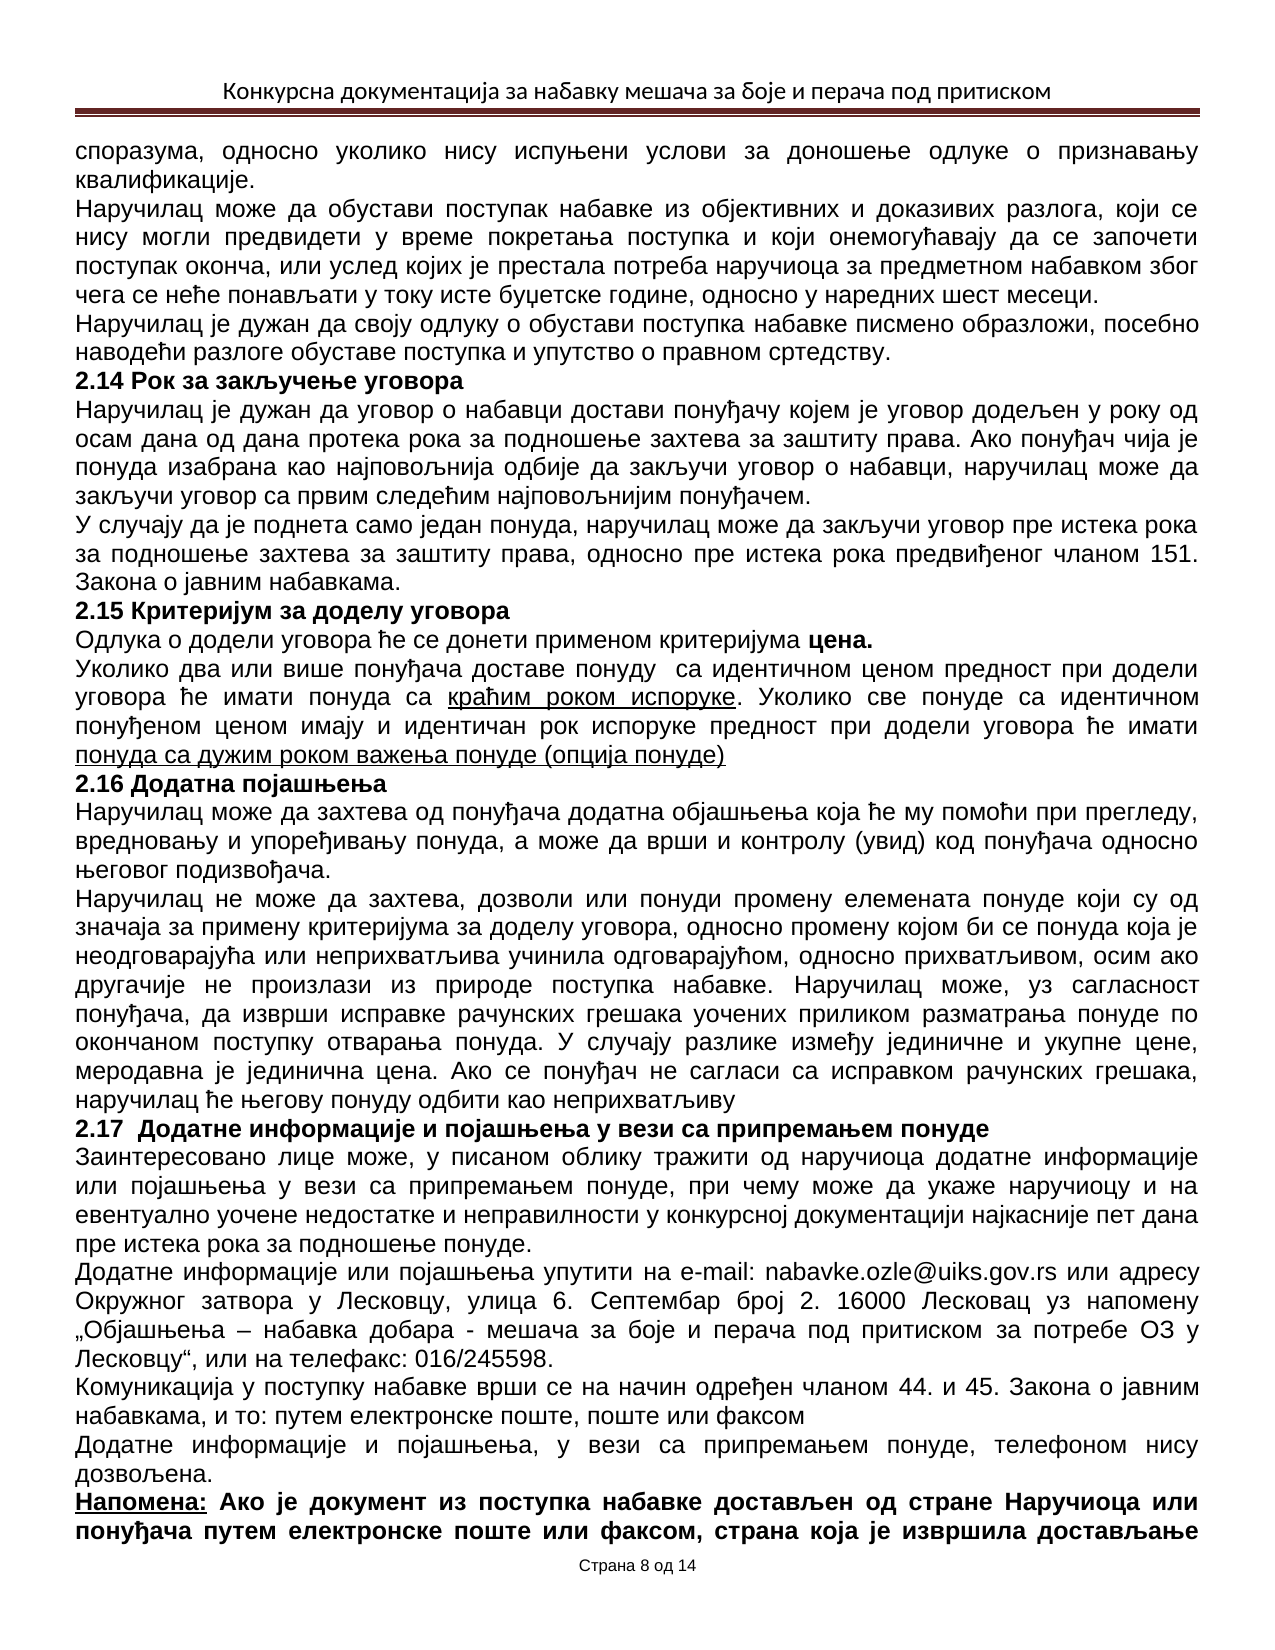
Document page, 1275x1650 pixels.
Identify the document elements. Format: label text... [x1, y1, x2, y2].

text Наручилац је дужан да уговор о набавци достави понуђачу којем је уговор додељен у року од осам дана од дана протека рока за подношење захтева за заштиту права. Ако понуђач чија је понуда изабрана као најповољнија одбије да закључи уговор о набавци, наручилац може да закључи уговор са првим следећим најповољнијим понуђачем. [75, 395, 1200, 510]
text Додатне информације и појашњења, у вези са припремањем понуде, телефоном нису дозвољена. [75, 1430, 1200, 1487]
text 2.16 Додатна појашњења [75, 769, 1200, 797]
text Наручилац је дужан да своју одлуку о обустави поступка набавке писмено образложи, посебно наводећи разлоге обуставе поступка и упутство о правном сртедству. [75, 309, 1200, 366]
text У случају да је поднета само један понуда, наручилац може да закључи уговор пре истека рока за подношење захтева за заштиту права, односно пре истека рока предвиђеног чланом 151. Закона о јавним набавкама. [75, 510, 1200, 596]
text Одлука о додели уговора ће се донети применом критеријума цена. [75, 625, 1200, 654]
text Комуникација у поступку набавке врши се на начин одређен чланом 44. и 45. Закона о јавним набавкама, и то: путем електронске поште, поште или факсом [75, 1372, 1200, 1430]
text Наручилац може да обустави поступак набавке из објективних и доказивих разлога, који се нису могли предвидети у време покретања поступка и који онемогућавају да се започети поступак оконча, или услед којих је престала потреба наручиоца за предметном набавком због чега се неће понављати у току исте буџетске године, односно у наредних шест месеци. [75, 194, 1200, 309]
text 2.15 Критеријум за доделу уговора [75, 596, 1200, 625]
text Заинтересовано лице може, у писаном облику тражити од наручиоца додатне информације или појашњења у вези са припремањем понуде, при чему може да укаже наручиоцу и на евентуално уочене недостатке и неправилности у конкурсној документацији најкасније пет дана пре истека рока за подношење понуде. [75, 1142, 1200, 1257]
text Уколико два или више понуђача доставе понуду са идентичном ценом предност при додели уговора ће имати понуда са краћим роком испоруке. Уколико све понуде са идентичном понуђеном ценом имају и идентичан рок испоруке предност при додели уговора ће имати понуда са дужим роком важења понуде (опција понуде) [75, 654, 1200, 769]
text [75, 136, 1200, 194]
text Наручилац може да захтева од понуђача додатна објашњења која ће му помоћи при прегледу, вредновању и упоређивању понуда, а може да врши и контролу (увид) код понуђача односно његовог подизвођача. [75, 797, 1200, 884]
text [75, 1487, 1200, 1545]
text Наручилац не може да захтева, дозволи или понуди промену елемената понуде који су од значаја за примену критеријума за доделу уговора, односно промену којом би се понуда која je неодговарајућа или неприхватљива учинила одговарајућом, односно прихватљивом, осим ако другачије не произлази из природе поступка набавке. Наручилац може, уз сагласност понуђача, да изврши исправке рачунских грешака уочених приликом разматрања понуде по окончаном поступку отварања понуда. У случају разлике између јединичне и укупне цене, меродавна је јединична цена. Ако се понуђач не сагласи са исправком рачунских грешака, наручилац ће његову понуду одбити као неприхватљиву [75, 884, 1200, 1114]
text Додатне информације или појашњења упутити на e-mail: nabavke.ozle@uiks.gov.rs или адресу Окружног затвора у Лесковцу, улица 6. Септембар број 2. 16000 Лесковац уз напомену „Објашњења – набавка добара - мешача за боје и перача под притиском за потребе ОЗ у Лесковцу“, или на телефакс: 016/245598. [75, 1257, 1200, 1372]
text 2.17 Додатне информације и појашњења у вези са припремањем понуде [75, 1114, 1200, 1142]
text 2.14 Рок за закључење уговора [75, 366, 1200, 395]
